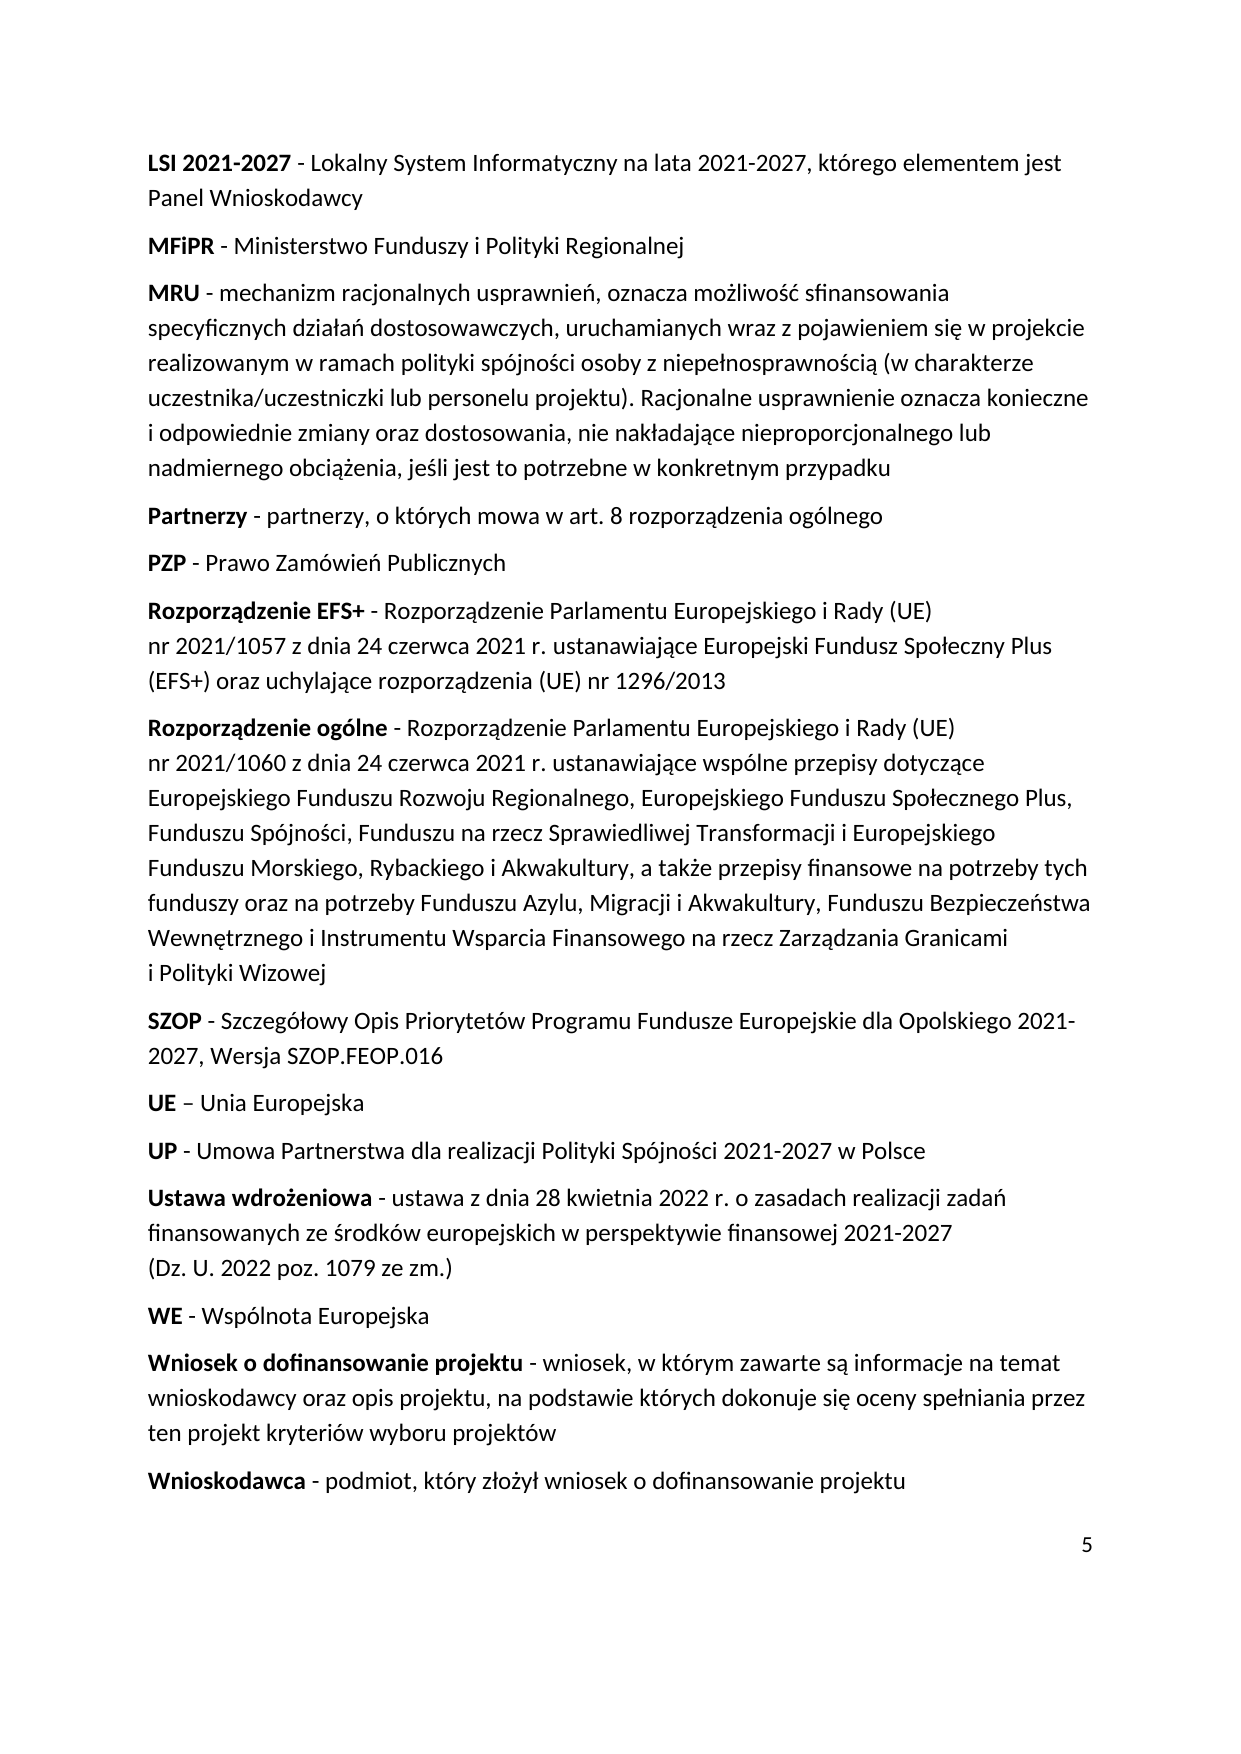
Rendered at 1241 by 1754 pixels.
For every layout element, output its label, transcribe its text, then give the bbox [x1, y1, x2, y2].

text Rozporządzenie EFS+ - Rozporządzenie Parlamentu Europejskiego i Rady (UE) nr 2021/1057 z dnia 24 czerwca 2021 r. ustanawiające Europejski Fundusz Społeczny Plus (EFS+) oraz uchylające rozporządzenia (UE) nr 1296/2013 [148, 595, 1093, 696]
text SZOP - Szczegółowy Opis Priorytetów Programu Fundusze Europejskie dla Opolskiego 2021-2027, Wersja SZOP.FEOP.016 [148, 1005, 1093, 1071]
text Rozporządzenie ogólne - Rozporządzenie Parlamentu Europejskiego i Rady (UE) nr 2021/1060 z dnia 24 czerwca 2021 r. ustanawiające wspólne przepisy dotyczące Europejskiego Funduszu Rozwoju Regionalnego, Europejskiego Funduszu Społecznego Plus, Funduszu Spójności, Funduszu na rzecz Sprawiedliwej Transformacji i Europejskiego Funduszu Morskiego, Rybackiego i Akwakultury, a także przepisy finansowe na potrzeby tych funduszy oraz na potrzeby Funduszu Azylu, Migracji i Akwakultury, Funduszu Bezpieczeństwa Wewnętrznego i Instrumentu Wsparcia Finansowego na rzecz Zarządzania Granicami i Polityki Wizowej [148, 713, 1093, 988]
text UE – Unia Europejska [148, 1088, 1093, 1118]
text WE - Wspólnota Europejska [148, 1300, 1093, 1331]
text Wniosek o dofinansowanie projektu - wniosek, w którym zawarte są informacje na temat wnioskodawcy oraz opis projektu, na podstawie których dokonuje się oceny spełniania przez ten projekt kryteriów wyboru projektów [148, 1348, 1093, 1448]
text MRU - mechanizm racjonalnych usprawnień, oznacza możliwość sfinansowania specyficznych działań dostosowawczych, uruchamianych wraz z pojawieniem się w projekcie realizowanym w ramach polityki spójności osoby z niepełnosprawnością (w charakterze uczestnika/uczestniczki lub personelu projektu). Racjonalne usprawnienie oznacza konieczne i odpowiednie zmiany oraz dostosowania, nie nakładające nieproporcjonalnego lub nadmiernego obciążenia, jeśli jest to potrzebne w konkretnym przypadku [148, 278, 1093, 483]
text UP - Umowa Partnerstwa dla realizacji Polityki Spójności 2021-2027 w Polsce [148, 1135, 1093, 1166]
text Ustawa wdrożeniowa - ustawa z dnia 28 kwietnia 2022 r. o zasadach realizacji zadań finansowanych ze środków europejskich w perspektywie finansowej 2021-2027 (Dz. U. 2022 poz. 1079 ze zm.) [148, 1183, 1093, 1283]
text MFiPR - Ministerstwo Funduszy i Polityki Regionalnej [148, 230, 1093, 261]
text PZP - Prawo Zamówień Publicznych [148, 548, 1093, 578]
text Partnerzy - partnerzy, o których mowa w art. 8 rozporządzenia ogólnego [148, 500, 1093, 531]
text Wnioskodawca - podmiot, który złożył wniosek o dofinansowanie projektu [148, 1465, 1093, 1496]
text LSI 2021-2027 - Lokalny System Informatyczny na lata 2021-2027, którego elementem jest Panel Wnioskodawcy [148, 148, 1093, 213]
